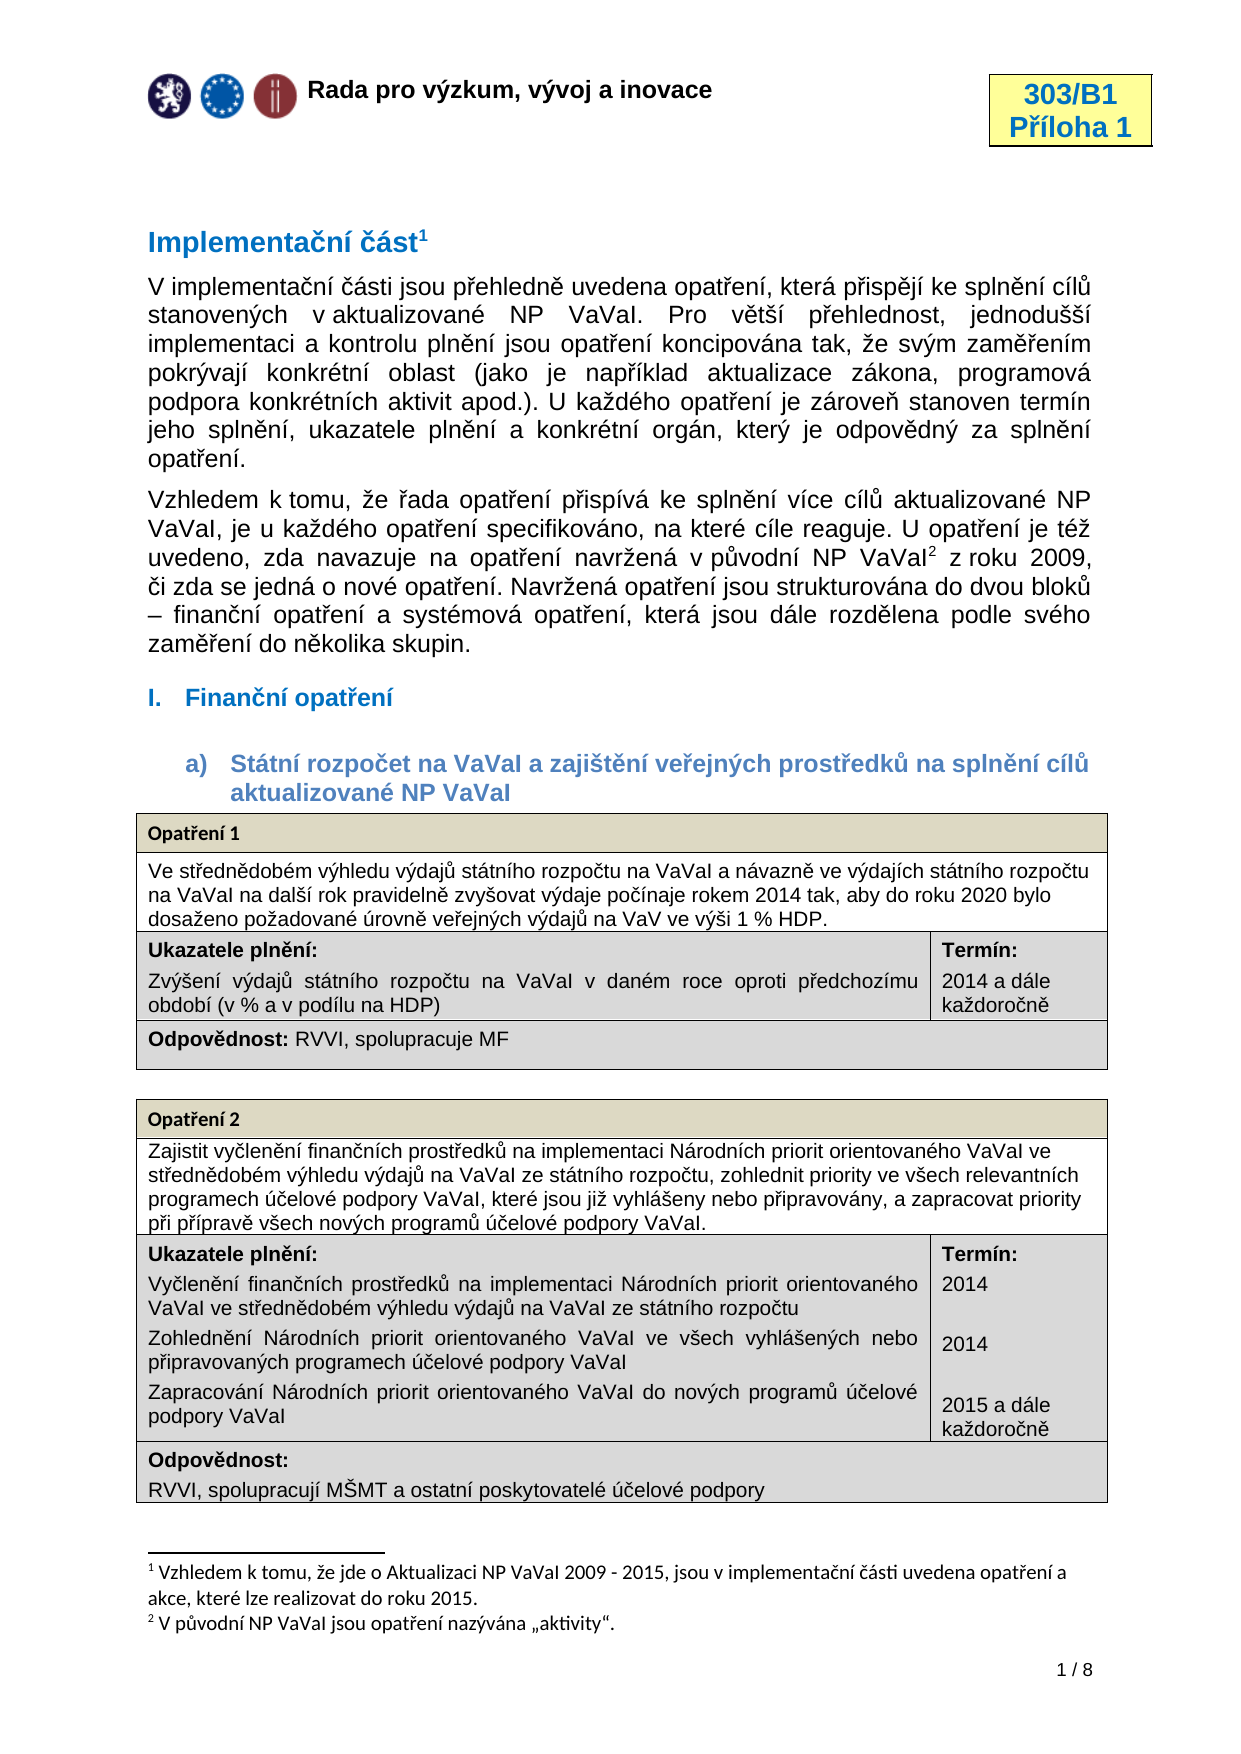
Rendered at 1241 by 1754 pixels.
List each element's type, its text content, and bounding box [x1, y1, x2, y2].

table_cell Odpovědnost: RVVI, spolupracují MŠMT a ostatní poskytovatelé účelové podpory [137, 1442, 1107, 1502]
table_header [137, 1100, 1107, 1137]
table_cell Ukazatele plnění: Zvýšení výdajů státního rozpočtu na VaVaI v daném roce oproti předchozímu období (v % a v podílu na HDP) [137, 932, 930, 1019]
subtitle Implementační část [148, 226, 1093, 259]
table_cell Odpovědnost: RVVI, spolupracuje MF [137, 1021, 1107, 1069]
table_header [137, 814, 1107, 852]
text Vzhledem k tomu, že řada opatření přispívá ke splnění více cílů aktualizované NP VaVaI, je u každého opatření specifikováno, na které cíle reaguje. U opatření je též uvedeno, zda navazuje na opatření navržená v původní NP VaVaI z roku 2009, či zda se jedná o nové opatření. Navržená opatření jsou strukturována do dvou bloků – finanční opatření a systémová opatření, která jsou dále rozdělena podle svého zaměření do několika skupin. [148, 485, 1093, 658]
subtitle Státní rozpočet na VaVaI a zajištění veřejných prostředků na splnění cílů aktualizované NP VaVaI [185, 749, 1093, 807]
table_cell Termín: 2014 2014 2015 a dále každoročně [931, 1235, 1107, 1441]
picture [147, 73, 298, 120]
subtitle Finanční opatření [148, 683, 1093, 712]
text V implementační části jsou přehledně uvedena opatření, která přispějí ke splnění cílů stanovených v aktualizované NP VaVaI. Pro větší přehlednost, jednodušší implementaci a kontrolu plnění jsou opatření koncipována tak, že svým zaměřením pokrývají konkrétní oblast (jako je například aktualizace zákona, programová podpora konkrétních aktivit apod.). U každého opatření je zároveň stanoven termín jeho splnění, ukazatele plnění a konkrétní orgán, který je odpovědný za splnění opatření. [148, 272, 1093, 473]
table_cell Termín: 2014 a dále každoročně [931, 932, 1107, 1019]
table_cell Ve střednědobém výhledu výdajů státního rozpočtu na VaVaI a návazně ve výdajích státního rozpočtu na VaVaI na další rok pravidelně zvyšovat výdaje počínaje rokem 2014 tak, aby do roku 2020 bylo dosaženo požadované úrovně veřejných výdajů na VaV ve výši 1 % HDP. [137, 853, 1107, 931]
table_cell Zajistit vyčlenění finančních prostředků na implementaci Národních priorit orientovaného VaVaI ve střednědobém výhledu výdajů na VaVaI ze státního rozpočtu, zohlednit priority ve všech relevantních programech účelové podpory VaVaI, které jsou již vyhlášeny nebo připravovány, a zapracovat priority při přípravě všech nových programů účelové podpory VaVaI. [137, 1139, 1107, 1234]
table_cell Ukazatele plnění: Vyčlenění finančních prostředků na implementaci Národních priorit orientovaného VaVaI ve střednědobém výhledu výdajů na VaVaI ze státního rozpočtu Zohlednění Národních priorit orientovaného VaVaI ve všech vyhlášených nebo připravovaných programech účelové podpory VaVaI Zapracování Národních priorit orientovaného VaVaI do nových programů účelové podpory VaVaI [137, 1235, 930, 1441]
